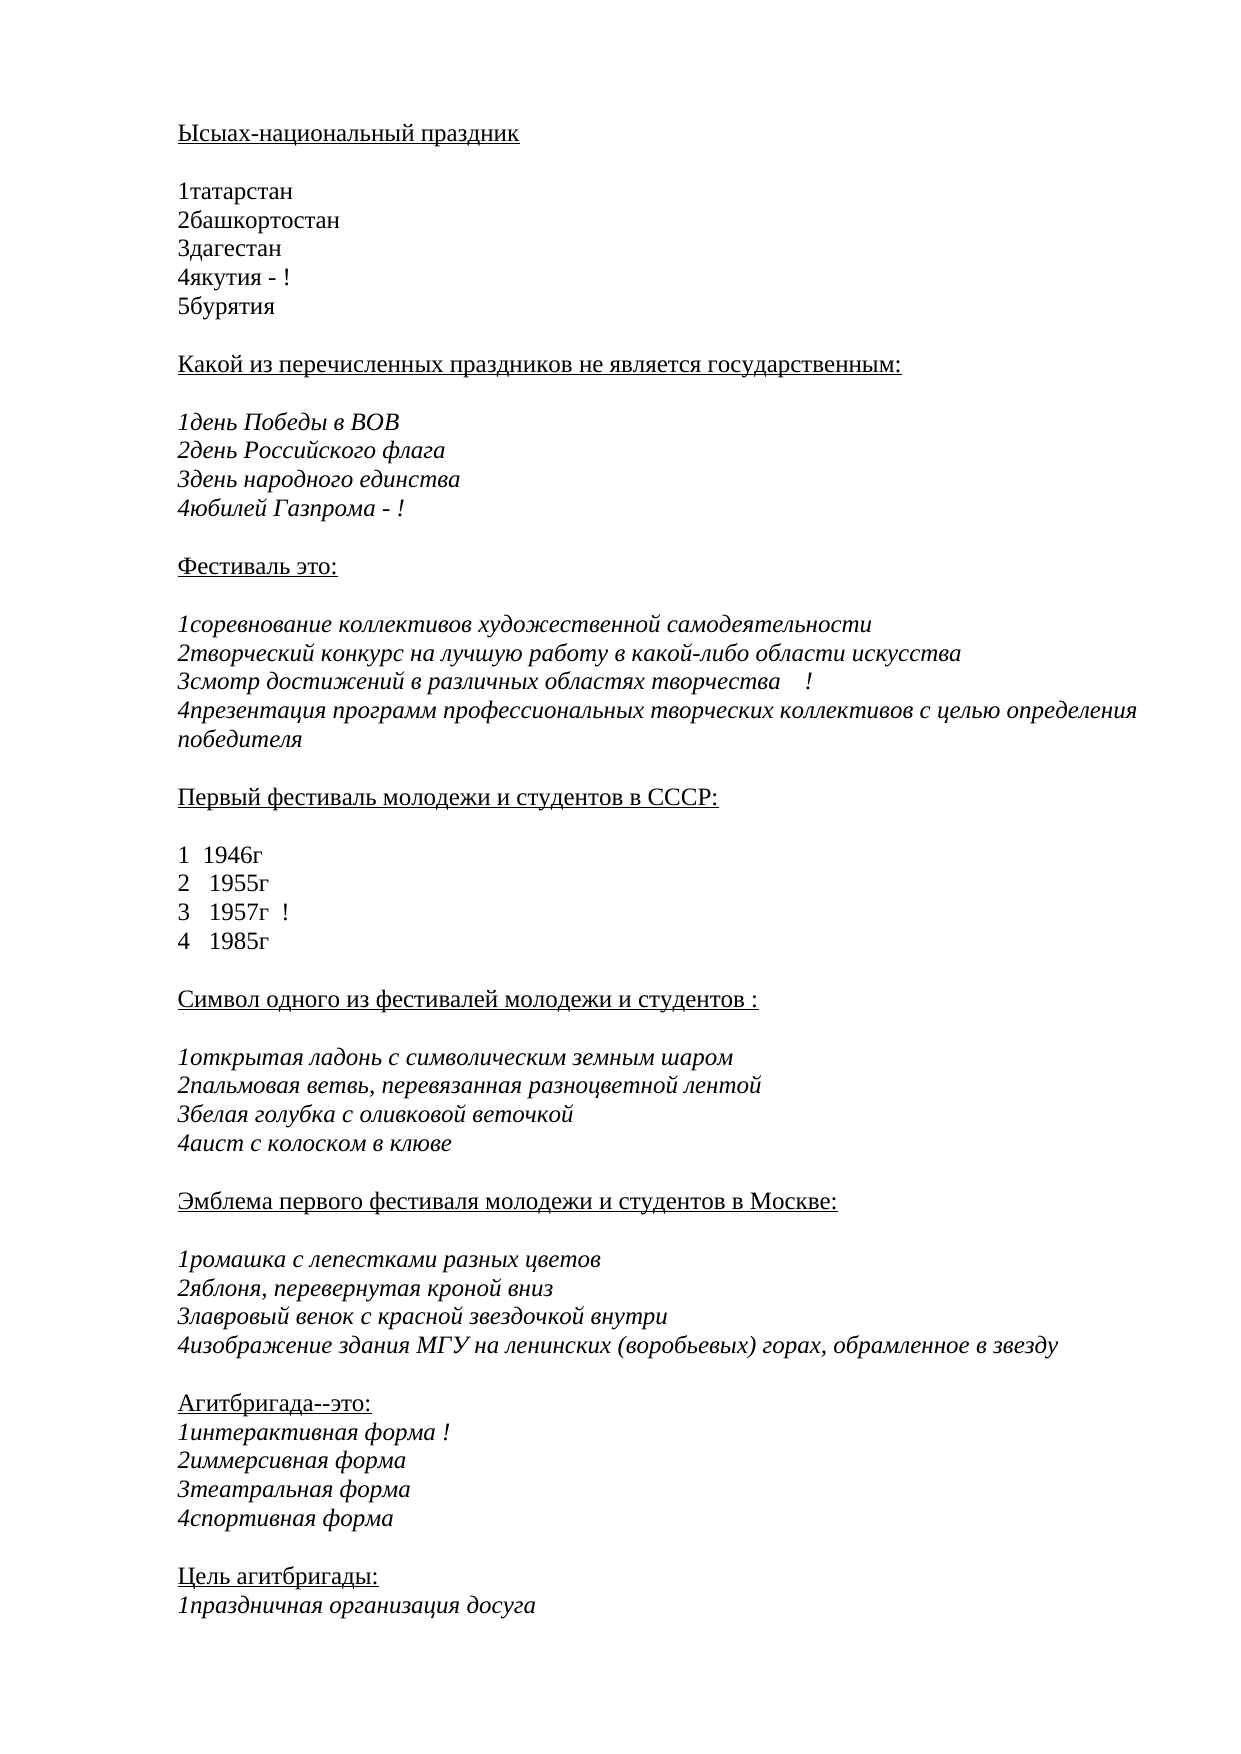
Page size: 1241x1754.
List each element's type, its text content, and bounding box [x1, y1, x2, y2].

text 1открытая ладонь с символическим земным шаром 2пальмовая ветвь, перевязанная разноцветной лентой 3белая голубка с оливковой веточкой 4аист с колоском в клюве [177, 1042, 1152, 1157]
text Фестиваль это: [177, 551, 1152, 580]
text 1день Победы в ВОВ 2день Российского флага 3день народного единства 4юбилей Газпрома - ! [177, 407, 1152, 522]
text Первый фестиваль молодежи и студентов в СССР: [177, 782, 1152, 811]
text 1 1946г 2 1955г 3 1957г ! 4 1985г [177, 840, 1152, 955]
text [177, 1561, 1152, 1618]
text Агитбригада--это: 1интерактивная форма ! 2иммерсивная форма 3театральная форма 4спортивная форма [177, 1388, 1152, 1532]
text Ысыах-национальный праздник [177, 118, 1152, 147]
text 1ромашка с лепестками разных цветов 2яблоня, перевернутая кроной вниз 3лавровый венок с красной звездочкой внутри 4изображение здания МГУ на ленинских (воробьевых) горах, обрамленное в звезду [177, 1244, 1152, 1359]
text Символ одного из фестивалей молодежи и студентов : [177, 984, 1152, 1013]
text Какой из перечисленных праздников не является государственным: [177, 349, 1152, 378]
text 1татарстан 2башкортостан 3дагестан 4якутия - ! 5бурятия [177, 176, 1152, 320]
text 1соревнование коллективов художественной самодеятельности 2творческий конкурс на лучшую работу в какой-либо области искусства 3смотр достижений в различных областях творчества ! 4презентация программ профессиональных творческих коллективов с целью определения победителя [177, 609, 1152, 753]
text Эмблема первого фестиваля молодежи и студентов в Москве: [177, 1186, 1152, 1215]
